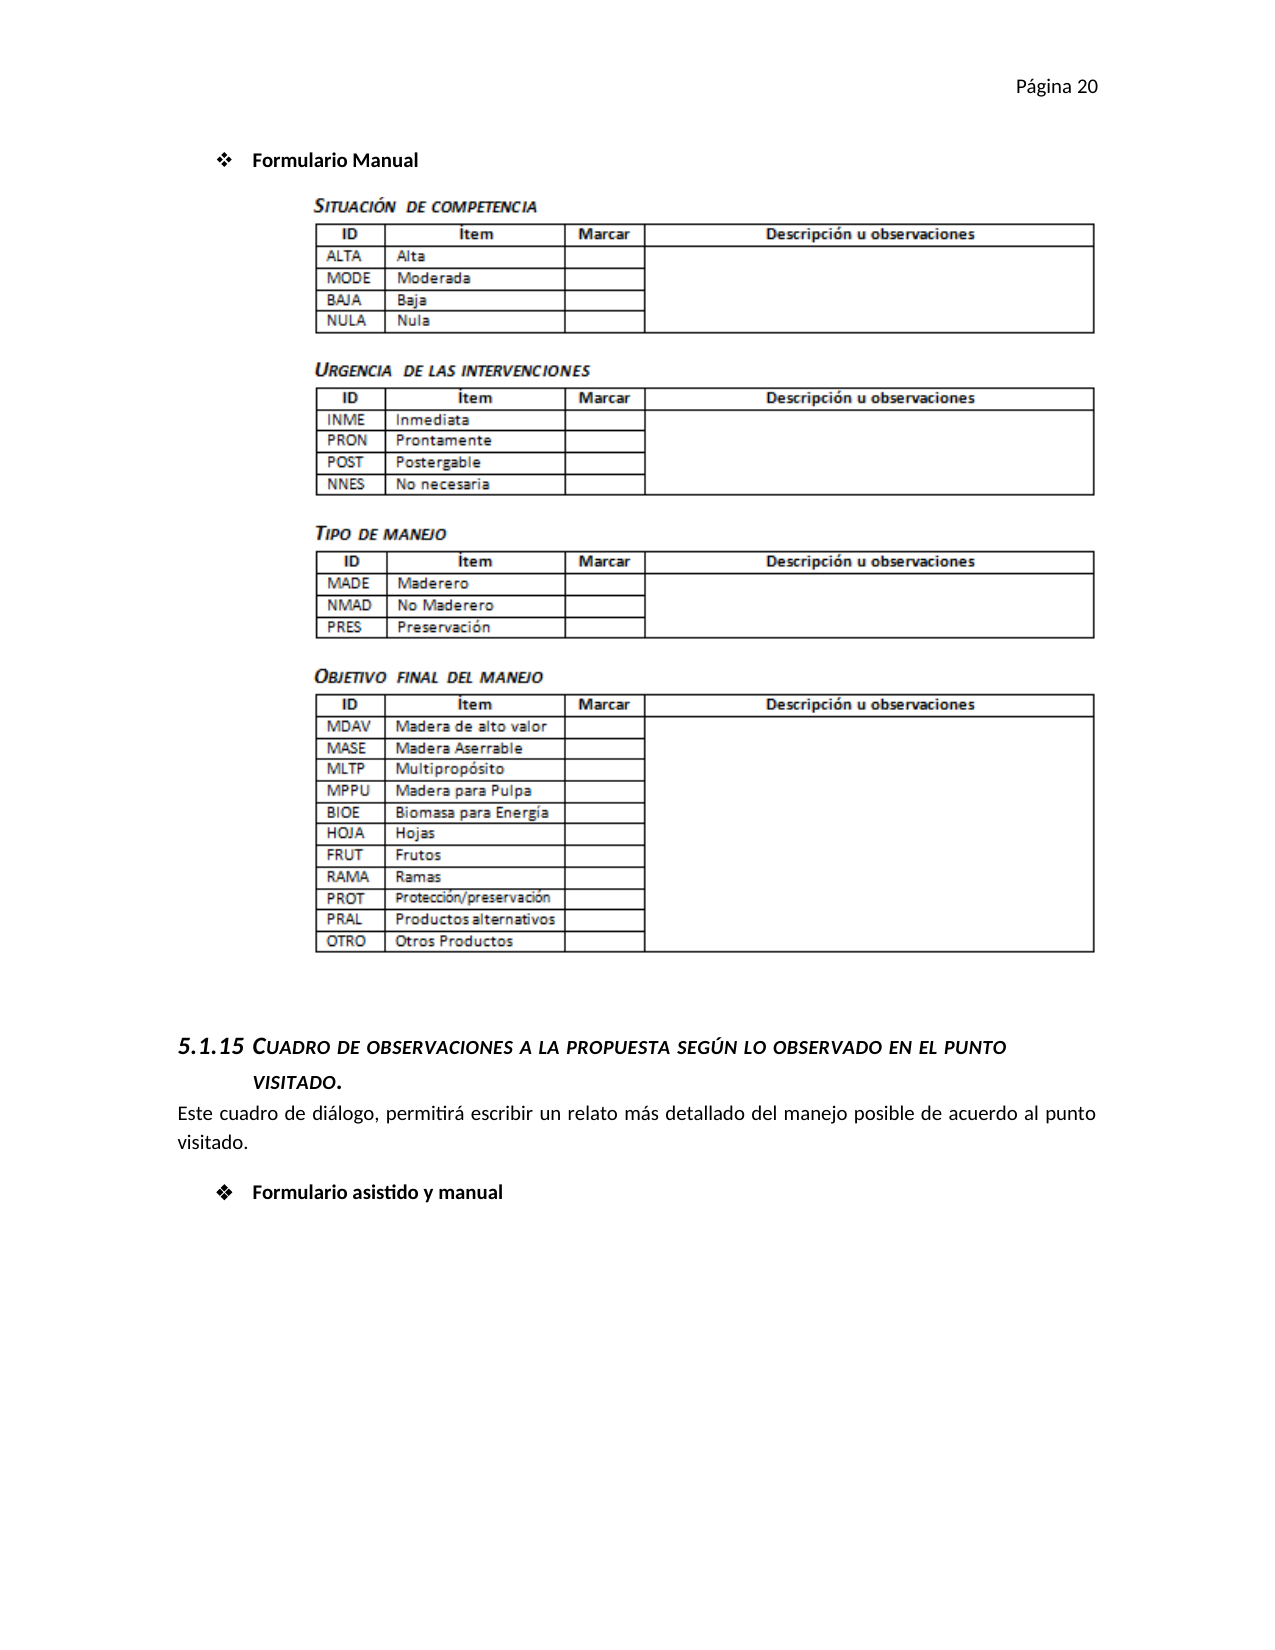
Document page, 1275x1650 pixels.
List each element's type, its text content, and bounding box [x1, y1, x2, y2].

picture [312, 197, 1098, 337]
picture [312, 666, 1098, 956]
picture [313, 523, 1098, 642]
list Formulario asistido y manual [215, 1179, 1098, 1205]
picture [313, 361, 1098, 499]
subtitle Cuadro de observaciones a la propuesta según lo observado en el punto visitado. [177, 1030, 1098, 1096]
text Este cuadro de diálogo, permitirá escribir un relato más detallado del manejo posible de acuerdo al punto visitado. [177, 1100, 1098, 1155]
list Formulario Manual [215, 148, 1098, 173]
